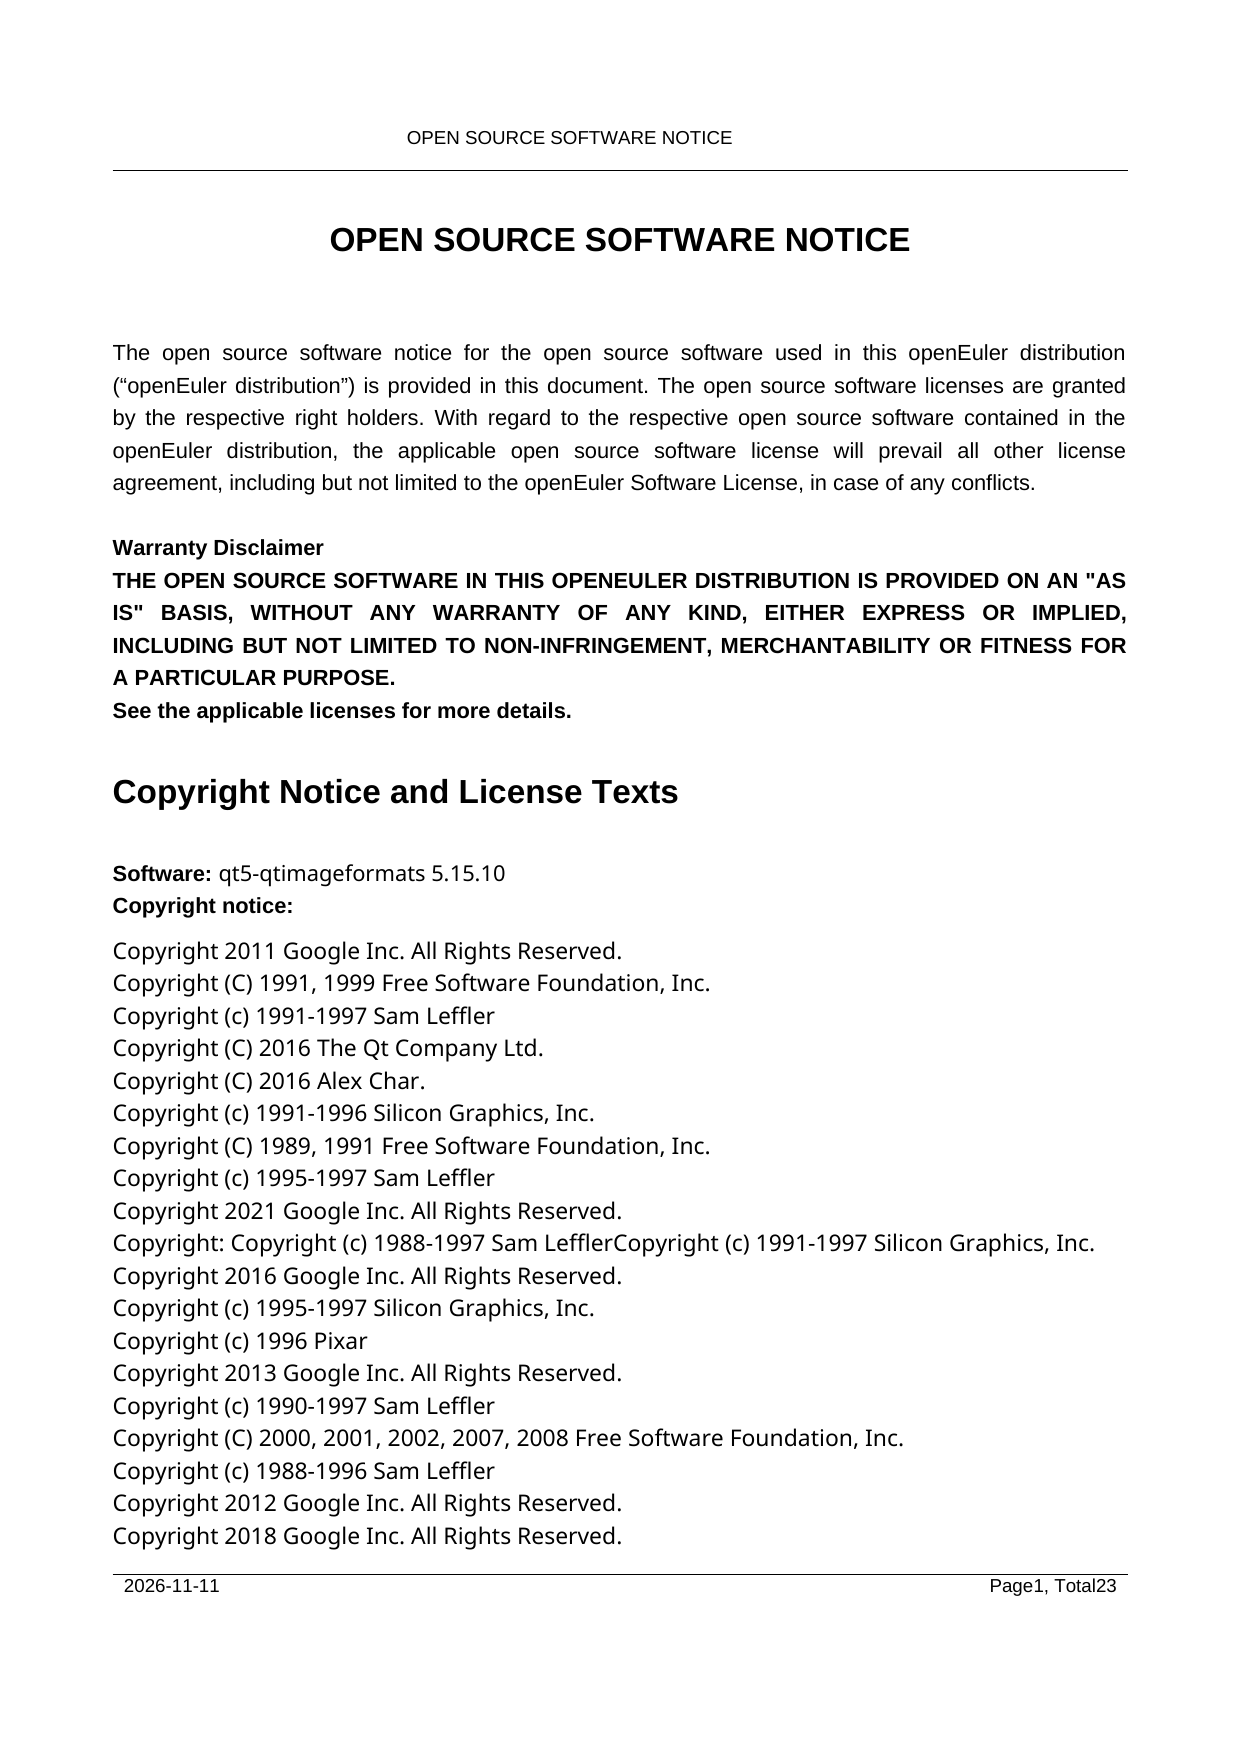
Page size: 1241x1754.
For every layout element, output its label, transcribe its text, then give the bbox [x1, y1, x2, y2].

text THE OPEN SOURCE SOFTWARE IN THIS OPENEULER DISTRIBUTION IS PROVIDED ON AN "AS IS" BASIS, WITHOUT ANY WARRANTY OF ANY KIND, EITHER EXPRESS OR IMPLIED, INCLUDING BUT NOT LIMITED TO NON-INFRINGEMENT, MERCHANTABILITY OR FITNESS FOR A PARTICULAR PURPOSE. See the applicable licenses for more details. [112, 564, 1128, 726]
text Copyright Notice and License Texts [112, 759, 1128, 824]
text The open source software notice for the open source software used in this openEuler distribution (“openEuler distribution”) is provided in this document. The open source software licenses are granted by the respective right holders. With regard to the respective open source software contained in the openEuler distribution, the applicable open source software license will prevail all other license agreement, including but not limited to the openEuler Software License, in case of any conflicts. [112, 336, 1128, 499]
title Software: qt5-qtimageformats 5.15.10 [112, 856, 1128, 889]
text Warranty Disclaimer [112, 531, 1128, 564]
text Copyright notice: [112, 889, 1128, 921]
text OPEN SOURCE SOFTWARE NOTICE [112, 206, 1128, 271]
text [112, 934, 1128, 1551]
